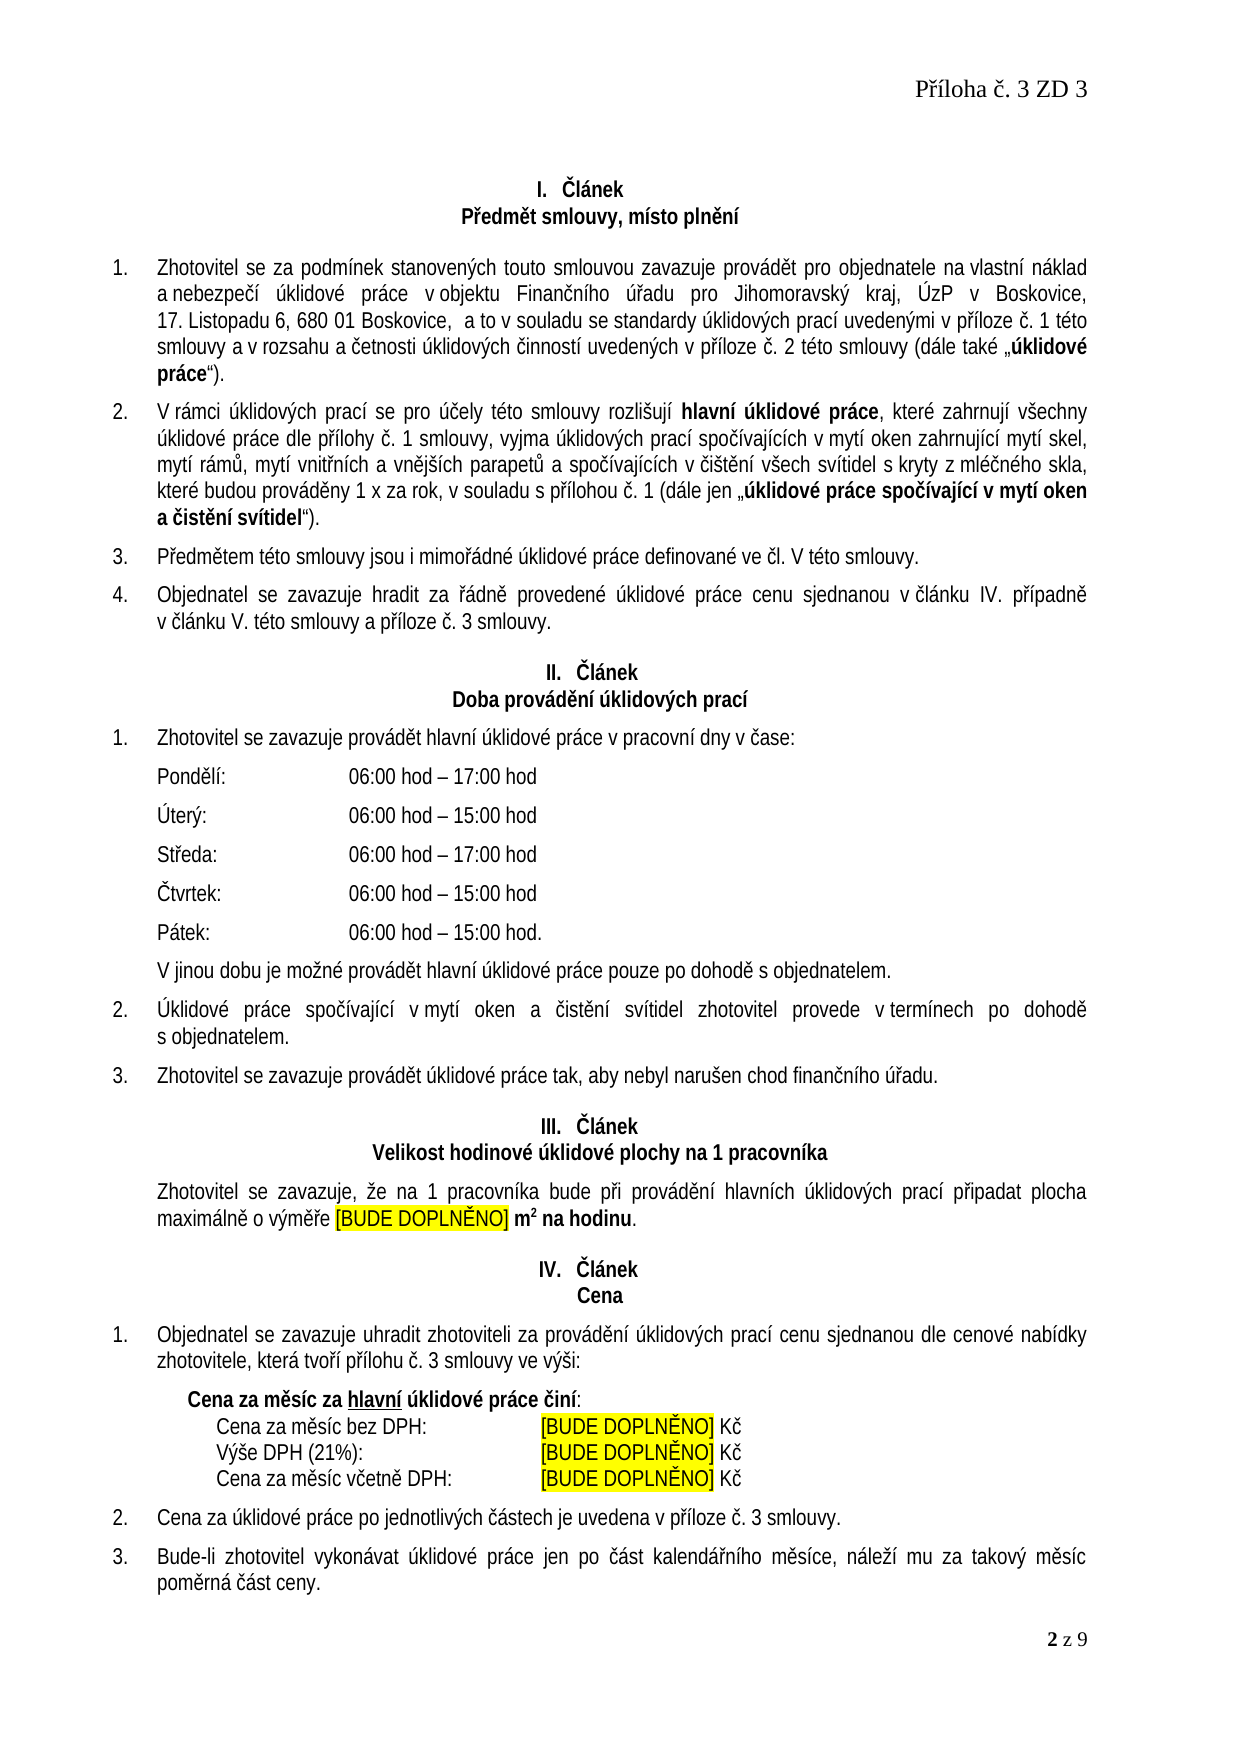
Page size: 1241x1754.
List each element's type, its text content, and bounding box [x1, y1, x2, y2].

list Objednatel se zavazuje hradit za řádně provedené úklidové práce cenu sjednanou v článku IV. případně v článku V. této smlouvy a příloze č. 3 smlouvy. [112, 581, 1087, 634]
list Článek [112, 659, 1087, 686]
list Článek [112, 1256, 1087, 1282]
list Objednatel se zavazuje uhradit zhotoviteli za provádění úklidových prací cenu sjednanou dle cenové nabídky zhotovitele, která tvoří přílohu č. 3 smlouvy ve výši: [112, 1321, 1087, 1374]
list Článek [112, 176, 1058, 203]
text Středa: 06:00 hod – 17:00 hod [157, 841, 1087, 867]
text Cena za měsíc bez DPH: [BUDE DOPLNĚNO] Kč [187, 1413, 541, 1439]
list Bude-li zhotovitel vykonávat úklidové práce jen po část kalendářního měsíce, náleží mu za takový měsíc poměrná část ceny. [112, 1543, 1087, 1596]
text Čtvrtek: 06:00 hod – 15:00 hod [157, 880, 1087, 906]
text V jinou dobu je možné provádět hlavní úklidové práce pouze po dohodě s objednatelem. [157, 957, 1087, 984]
list Zhotovitel se zavazuje provádět hlavní úklidové práce v pracovní dny v čase: [112, 724, 1087, 751]
text Úterý: 06:00 hod – 15:00 hod [157, 802, 1087, 828]
list Zhotovitel se zavazuje provádět úklidové práce tak, aby nebyl narušen chod finančního úřadu. [112, 1062, 1087, 1088]
text Předmět smlouvy, místo plnění [112, 203, 1087, 229]
text Výše DPH (21%): [BUDE DOPLNĚNO] Kč [187, 1439, 541, 1465]
list Cena za úklidové práce po jednotlivých částech je uvedena v příloze č. 3 smlouvy. [112, 1504, 1087, 1531]
text Cena za měsíc včetně DPH: [BUDE DOPLNĚNO] Kč [187, 1465, 541, 1492]
text Pátek: 06:00 hod – 15:00 hod. [157, 919, 1087, 945]
text Cena za měsíc za hlavní úklidové práce činí: [187, 1386, 1087, 1413]
text Cena [112, 1282, 1087, 1308]
text Výše DPH (21%): [BUDE DOPLNĚNO] Kč [714, 1439, 1087, 1465]
text Velikost hodinové úklidové plochy na 1 pracovníka [112, 1139, 1087, 1166]
text Pondělí: 06:00 hod – 17:00 hod [157, 763, 1087, 789]
list Předmětem této smlouvy jsou i mimořádné úklidové práce definované ve čl. V této smlouvy. [112, 543, 1087, 569]
list Článek [112, 1113, 1087, 1139]
list V rámci úklidových prací se pro účely této smlouvy rozlišují hlavní úklidové práce, které zahrnují všechny úklidové práce dle přílohy č. 1 smlouvy, vyjma úklidových prací spočívajících v mytí oken zahrnující mytí skel, mytí rámů, mytí vnitřních a vnějších parapetů a spočívajících v čištění všech svítidel s kryty z mléčného skla, které budou prováděny 1 x za rok, v souladu s přílohou č. 1 (dále jen „úklidové práce spočívající v mytí oken a čistění svítidel“). [112, 398, 1087, 530]
list Úklidové práce spočívající v mytí oken a čistění svítidel zhotovitel provede v termínech po dohodě s objednatelem. [112, 996, 1087, 1049]
text Doba provádění úklidových prací [112, 686, 1087, 712]
text Cena za měsíc bez DPH: [BUDE DOPLNĚNO] Kč [714, 1413, 1087, 1439]
text Cena za měsíc včetně DPH: [BUDE DOPLNĚNO] Kč [714, 1465, 1087, 1492]
list Zhotovitel se za podmínek stanovených touto smlouvou zavazuje provádět pro objednatele na vlastní náklad a nebezpečí úklidové práce v objektu Finančního úřadu pro Jihomoravský kraj, ÚzP v Boskovice, 17. Listopadu 6, 680 01 Boskovice, a to v souladu se standardy úklidových prací uvedenými v příloze č. 1 této smlouvy a v rozsahu a četnosti úklidových činností uvedených v příloze č. 2 této smlouvy (dále také „úklidové práce“). [112, 254, 1087, 386]
text Zhotovitel se zavazuje, že na 1 pracovníka bude při provádění hlavních úklidových prací připadat plocha maximálně o výměře [BUDE DOPLNĚNO] m2 na hodinu. [157, 1178, 1087, 1231]
